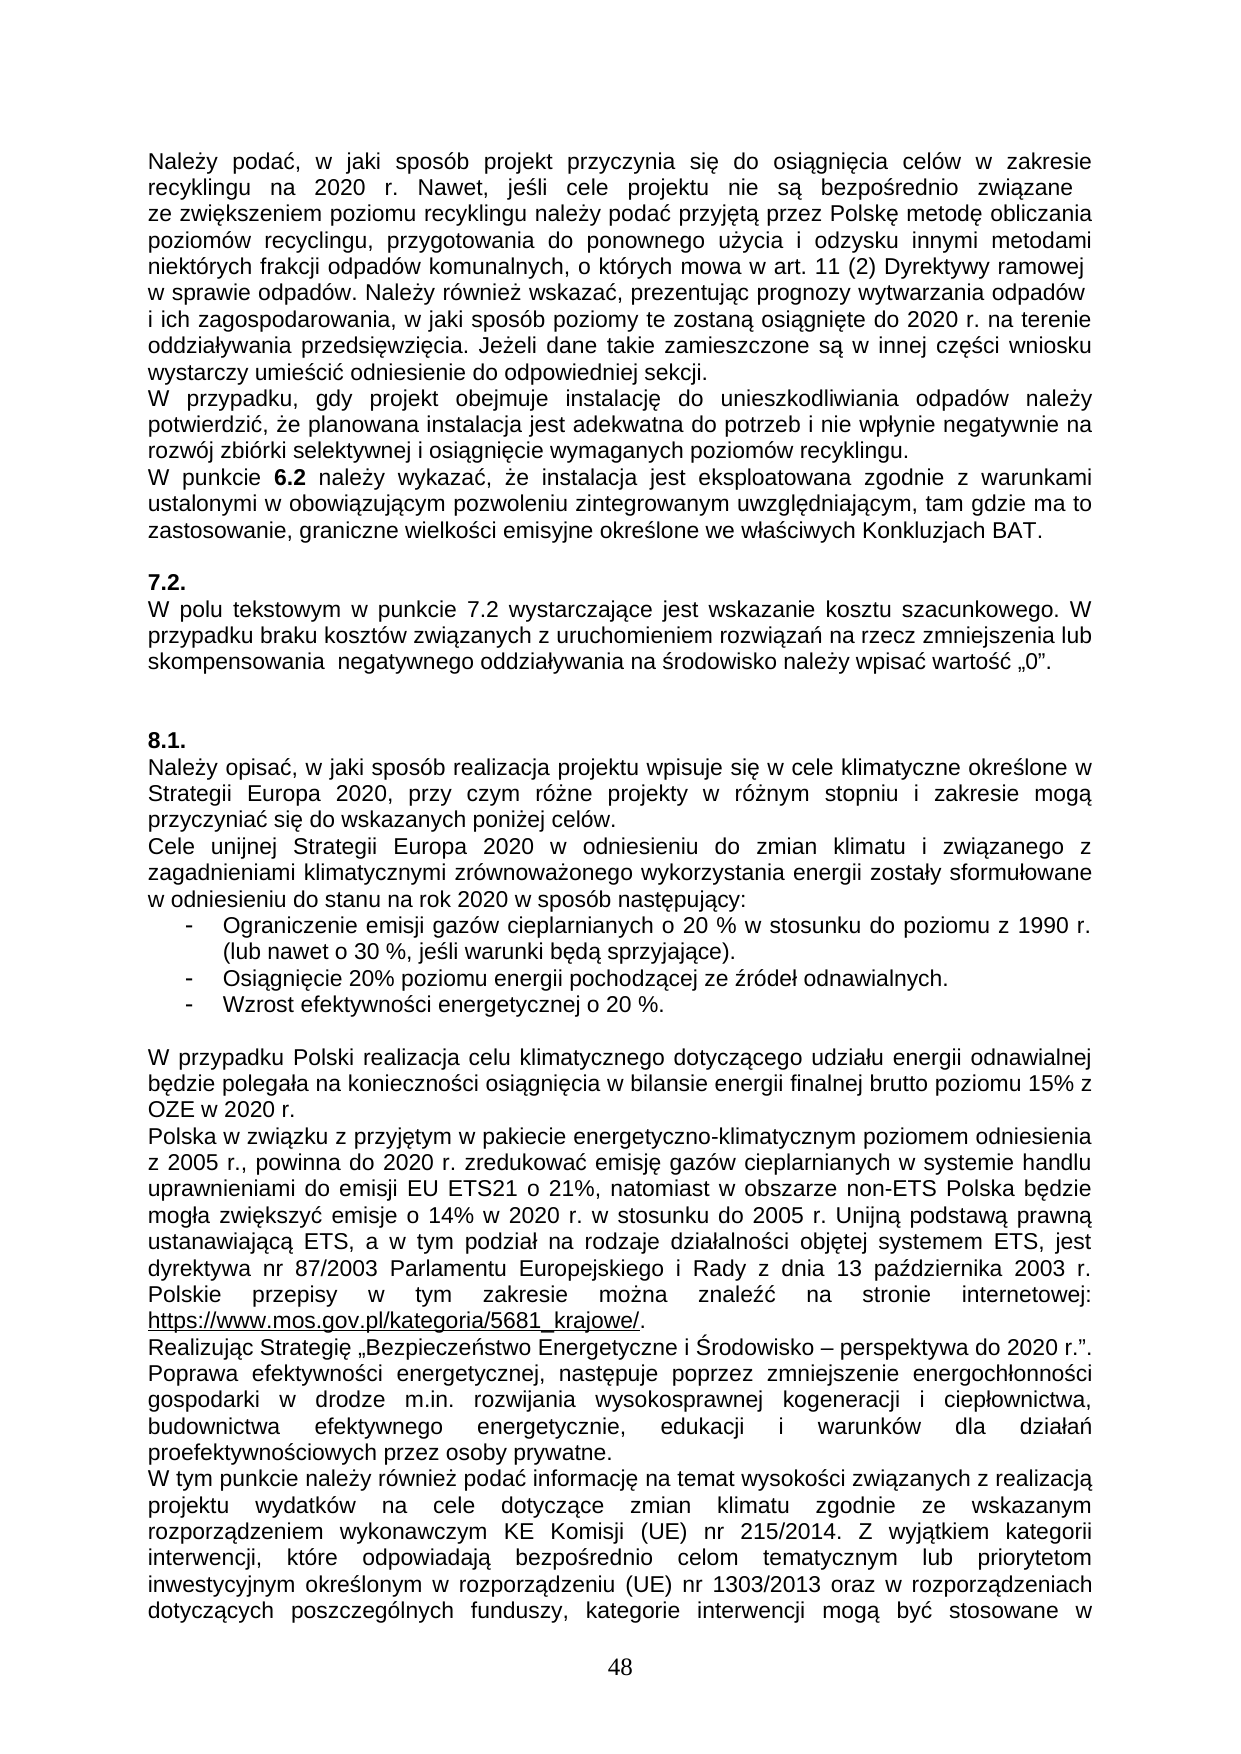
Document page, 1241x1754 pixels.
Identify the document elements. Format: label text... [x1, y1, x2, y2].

text W przypadku Polski realizacja celu klimatycznego dotyczącego udziału energii odnawialnej będzie polegała na konieczności osiągnięcia w bilansie energii finalnej brutto poziomu 15% z OZE w 2020 r. [148, 1044, 1093, 1123]
text 8.1. [148, 727, 1093, 754]
text Realizując Strategię „Bezpieczeństwo Energetyczne i Środowisko – perspektywa do 2020 r.”. Poprawa efektywności energetycznej, następuje poprzez zmniejszenie energochłonności gospodarki w drodze m.in. rozwijania wysokosprawnej kogeneracji i ciepłownictwa, budownictwa efektywnego energetycznie, edukacji i warunków dla działań proefektywnościowych przez osoby prywatne. [148, 1333, 1093, 1465]
text 7.2. [148, 569, 1093, 596]
text Polska w związku z przyjętym w pakiecie energetyczno-klimatycznym poziomem odniesienia z 2005 r., powinna do 2020 r. zredukować emisję gazów cieplarnianych w systemie handlu uprawnieniami do emisji EU ETS21 o 21%, natomiast w obszarze non-ETS Polska będzie mogła zwiększyć emisje o 14% w 2020 r. w stosunku do 2005 r. Unijną podstawą prawną ustanawiającą ETS, a w tym podział na rodzaje działalności objętej systemem ETS, jest dyrektywa nr 87/2003 Parlamentu Europejskiego i Rady z dnia 13 października 2003 r. Polskie przepisy w tym zakresie można znaleźć na stronie internetowej: https://www.mos.gov.pl/kategoria/5681_krajowe/. [148, 1123, 1093, 1333]
text W polu tekstowym w punkcie 7.2 wystarczające jest wskazanie kosztu szacunkowego. W przypadku braku kosztów związanych z uruchomieniem rozwiązań na rzecz zmniejszenia lub skompensowania negatywnego oddziaływania na środowisko należy wpisać wartość „0”. [148, 596, 1093, 675]
list Ograniczenie emisji gazów cieplarnianych o 20 % w stosunku do poziomu z 1990 r. (lub nawet o 30 %, jeśli warunki będą sprzyjające). [185, 912, 1093, 964]
text W przypadku, gdy projekt obejmuje instalację do unieszkodliwiania odpadów należy potwierdzić, że planowana instalacja jest adekwatna do potrzeb i nie wpłynie negatywnie na rozwój zbiórki selektywnej i osiągnięcie wymaganych poziomów recyklingu. [148, 385, 1093, 464]
text Należy opisać, w jaki sposób realizacja projektu wpisuje się w cele klimatyczne określone w Strategii Europa 2020, przy czym różne projekty w różnym stopniu i zakresie mogą przyczyniać się do wskazanych poniżej celów. [148, 754, 1093, 833]
text Należy podać, w jaki sposób projekt przyczynia się do osiągnięcia celów w zakresie recyklingu na 2020 r. Nawet, jeśli cele projektu nie są bezpośrednio związane ze zwiększeniem poziomu recyklingu należy podać przyjętą przez Polskę metodę obliczania poziomów recyclingu, przygotowania do ponownego użycia i odzysku innymi metodami niektórych frakcji odpadów komunalnych, o których mowa w art. 11 (2) Dyrektywy ramowej w sprawie odpadów. Należy również wskazać, prezentując prognozy wytwarzania odpadów i ich zagospodarowania, w jaki sposób poziomy te zostaną osiągnięte do 2020 r. na terenie oddziaływania przedsięwzięcia. Jeżeli dane takie zamieszczone są w innej części wniosku wystarczy umieścić odniesienie do odpowiedniej sekcji. [148, 148, 1093, 385]
list Osiągnięcie 20% poziomu energii pochodzącej ze źródeł odnawialnych. [185, 964, 1093, 991]
text Cele unijnej Strategii Europa 2020 w odniesieniu do zmian klimatu i związanego z zagadnieniami klimatycznymi zrównoważonego wykorzystania energii zostały sformułowane w odniesieniu do stanu na rok 2020 w sposób następujący: [148, 833, 1093, 912]
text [148, 1465, 1093, 1623]
text W punkcie 6.2 należy wykazać, że instalacja jest eksploatowana zgodnie z warunkami ustalonymi w obowiązującym pozwoleniu zintegrowanym uwzględniającym, tam gdzie ma to zastosowanie, graniczne wielkości emisyjne określone we właściwych Konkluzjach BAT. [148, 464, 1093, 543]
list Wzrost efektywności energetycznej o 20 %. [185, 991, 1093, 1017]
